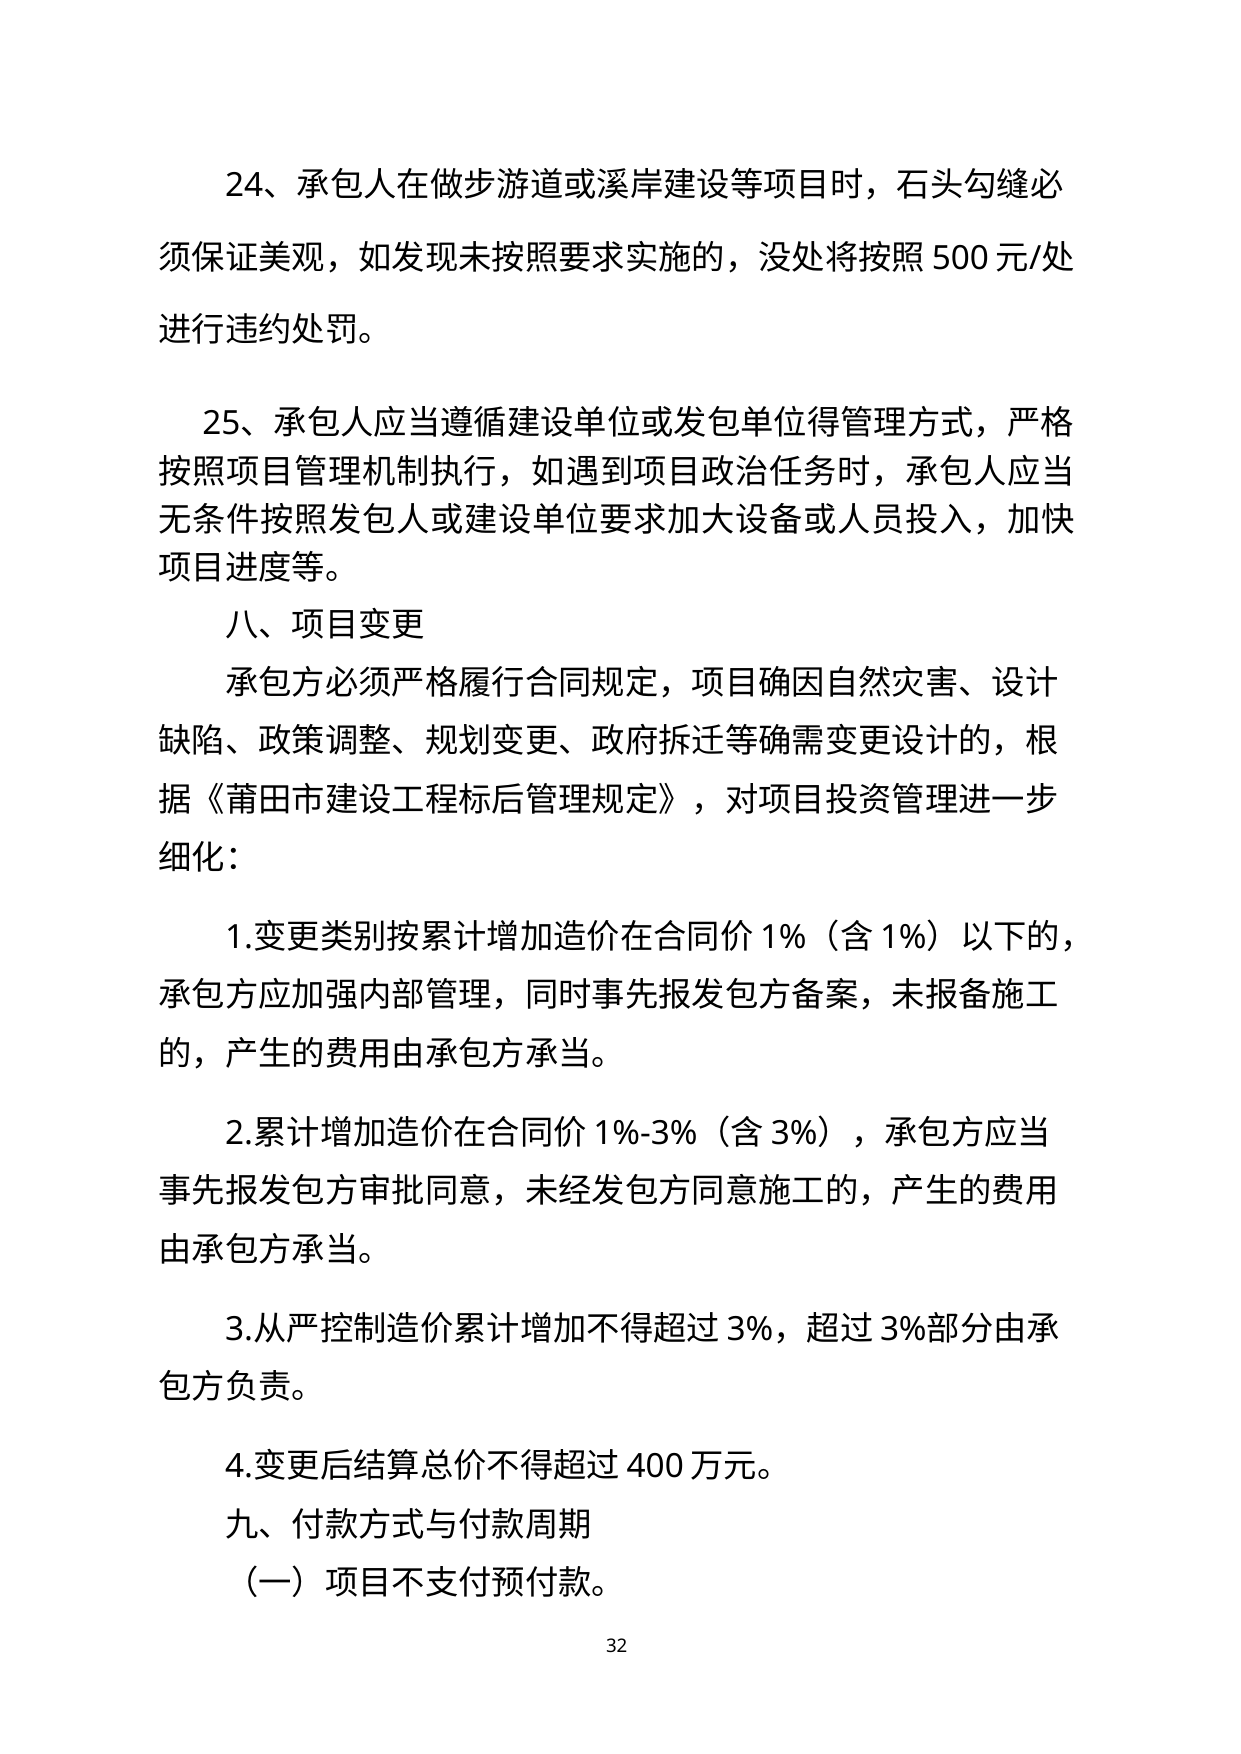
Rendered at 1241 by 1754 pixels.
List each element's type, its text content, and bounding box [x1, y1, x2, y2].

text 1.变更类别按累计增加造价在合同价1%（含1%）以下的，承包方应加强内部管理，同时事先报发包方备案，未报备施工的，产生的费用由承包方承当。 [158, 902, 1075, 1077]
subtitle 九、付款方式与付款周期 [158, 1489, 1075, 1548]
subtitle 八、项目变更 [158, 589, 1075, 648]
text 4.变更后结算总价不得超过400万元。 [158, 1431, 1075, 1489]
text 3.从严控制造价累计增加不得超过3%，超过3%部分由承包方负责。 [158, 1293, 1075, 1410]
text 24、承包人在做步游道或溪岸建设等项目时，石头勾缝必须保证美观，如发现未按照要求实施的，没处将按照500元/处进行违约处罚。 [158, 158, 1075, 351]
text 承包方必须严格履行合同规定，项目确因自然灾害、设计缺陷、政策调整、规划变更、政府拆迁等确需变更设计的，根据《莆田市建设工程标后管理规定》，对项目投资管理进一步细化： [158, 648, 1075, 881]
text （一）项目不支付预付款。 [158, 1548, 1075, 1606]
text 2.累计增加造价在合同价1%-3%（含3%），承包方应当事先报发包方审批同意，未经发包方同意施工的，产生的费用由承包方承当。 [158, 1098, 1075, 1273]
text 25、承包人应当遵循建设单位或发包单位得管理方式，严格按照项目管理机制执行，如遇到项目政治任务时，承包人应当无条件按照发包人或建设单位要求加大设备或人员投入，加快项目进度等。 [158, 396, 1075, 589]
